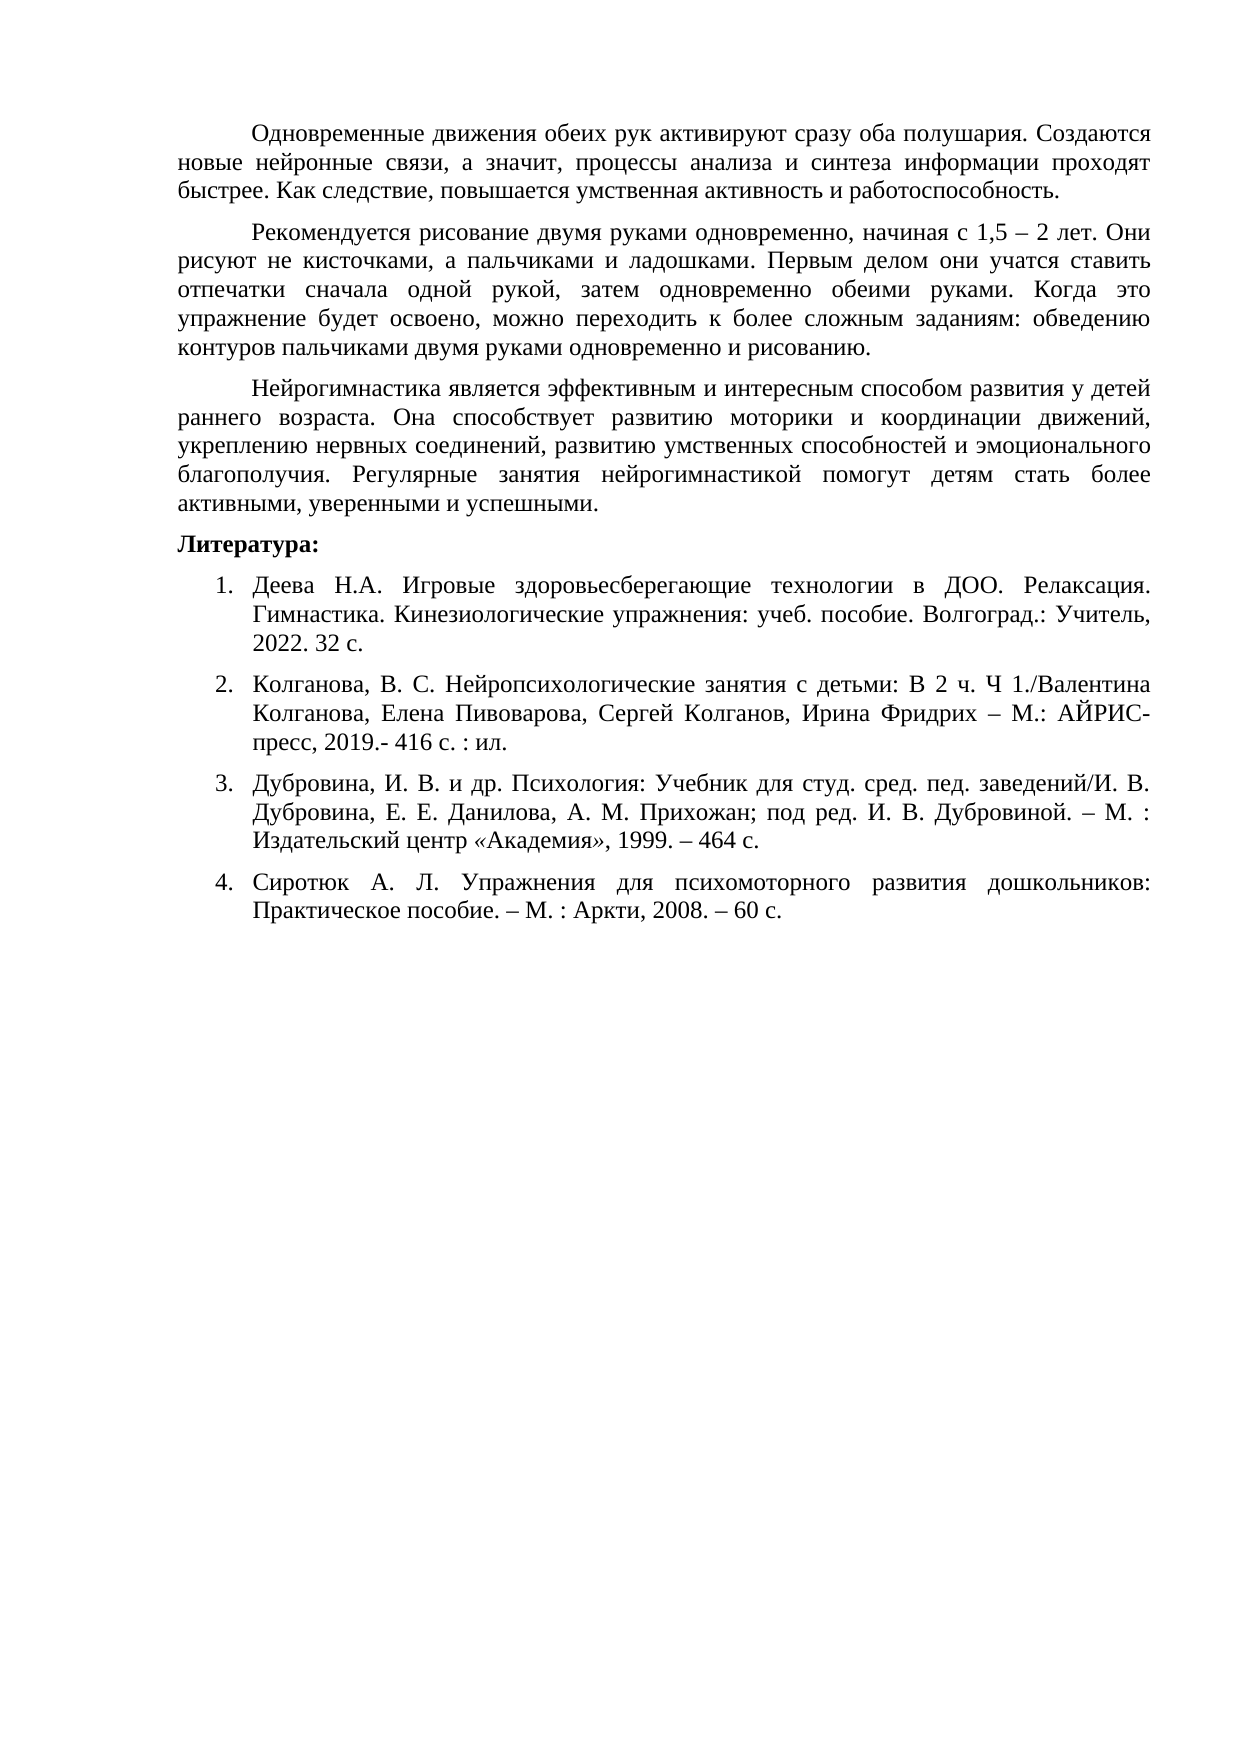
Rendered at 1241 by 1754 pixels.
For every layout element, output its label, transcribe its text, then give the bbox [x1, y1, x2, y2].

text Одновременные движения обеих рук активируют сразу оба полушария. Создаются новые нейронные связи, а значит, процессы анализа и синтеза информации проходят быстрее. Как следствие, повышается умственная активность и работоспособность. [177, 118, 1152, 204]
list Колганова, В. С. Нейропсихологические занятия с детьми: В 2 ч. Ч 1./Валентина Колганова, Елена Пивоварова, Сергей Колганов, Ирина Фридрих – М.: АЙРИС-пресс, 2019.- 416 с. : ил. [215, 669, 1152, 756]
list Сиротюк А. Л. Упражнения для психомоторного развития дошкольников: Практическое пособие. – М. : Аркти, 2008. – 60 с. [215, 867, 1152, 924]
text Литература: [177, 529, 1152, 558]
list Дубровина, И. В. и др. Психология: Учебник для студ. сред. пед. заведений/И. В. Дубровина, Е. Е. Данилова, А. М. Прихожан; под ред. И. В. Дубровиной. – М. : Издательский центр «Академия», 1999. – 464 с. [215, 768, 1152, 854]
list Деева Н.А. Игровые здоровьесберегающие технологии в ДОО. Релаксация. Гимнастика. Кинезиологические упражнения: учеб. пособие. Волгоград.: Учитель, 2022. 32 c. [215, 571, 1152, 657]
text Рекомендуется рисование двумя руками одновременно, начиная с 1,5 – 2 лет. Они рисуют не кисточками, а пальчиками и ладошками. Первым делом они учатся ставить отпечатки сначала одной рукой, затем одновременно обеими руками. Когда это упражнение будет освоено, можно переходить к более сложным заданиям: обведению контуров пальчиками двумя руками одновременно и рисованию. [177, 217, 1152, 361]
text Нейрогимнастика является эффективным и интересным способом развития у детей раннего возраста. Она способствует развитию моторики и координации движений, укреплению нервных соединений, развитию умственных способностей и эмоционального благополучия. Регулярные занятия нейрогимнастикой помогут детям стать более активными, уверенными и успешными. [177, 373, 1152, 517]
